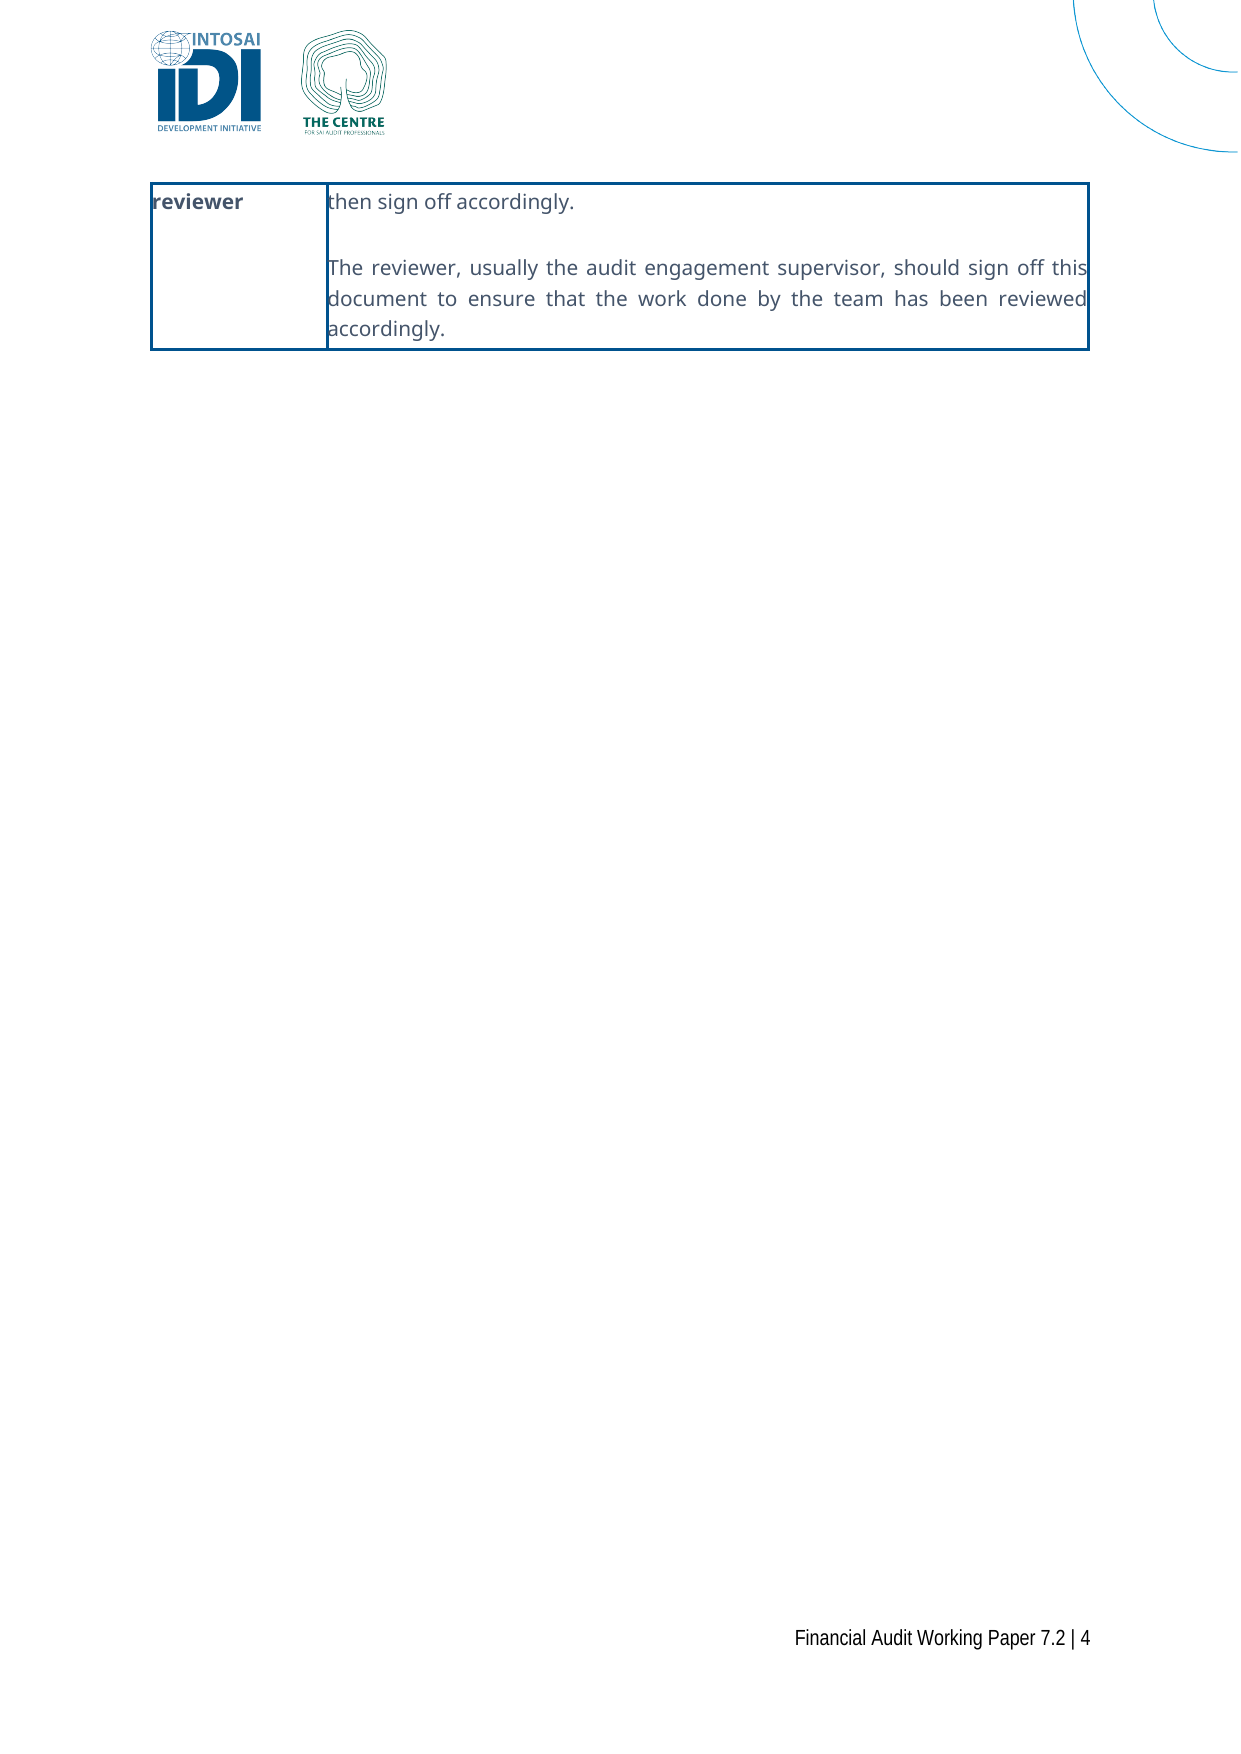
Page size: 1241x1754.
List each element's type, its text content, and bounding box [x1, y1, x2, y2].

table_cell Recording the evidence of preparer and reviewer [153, 185, 326, 347]
picture [1066, 0, 1238, 172]
picture [150, 25, 394, 140]
